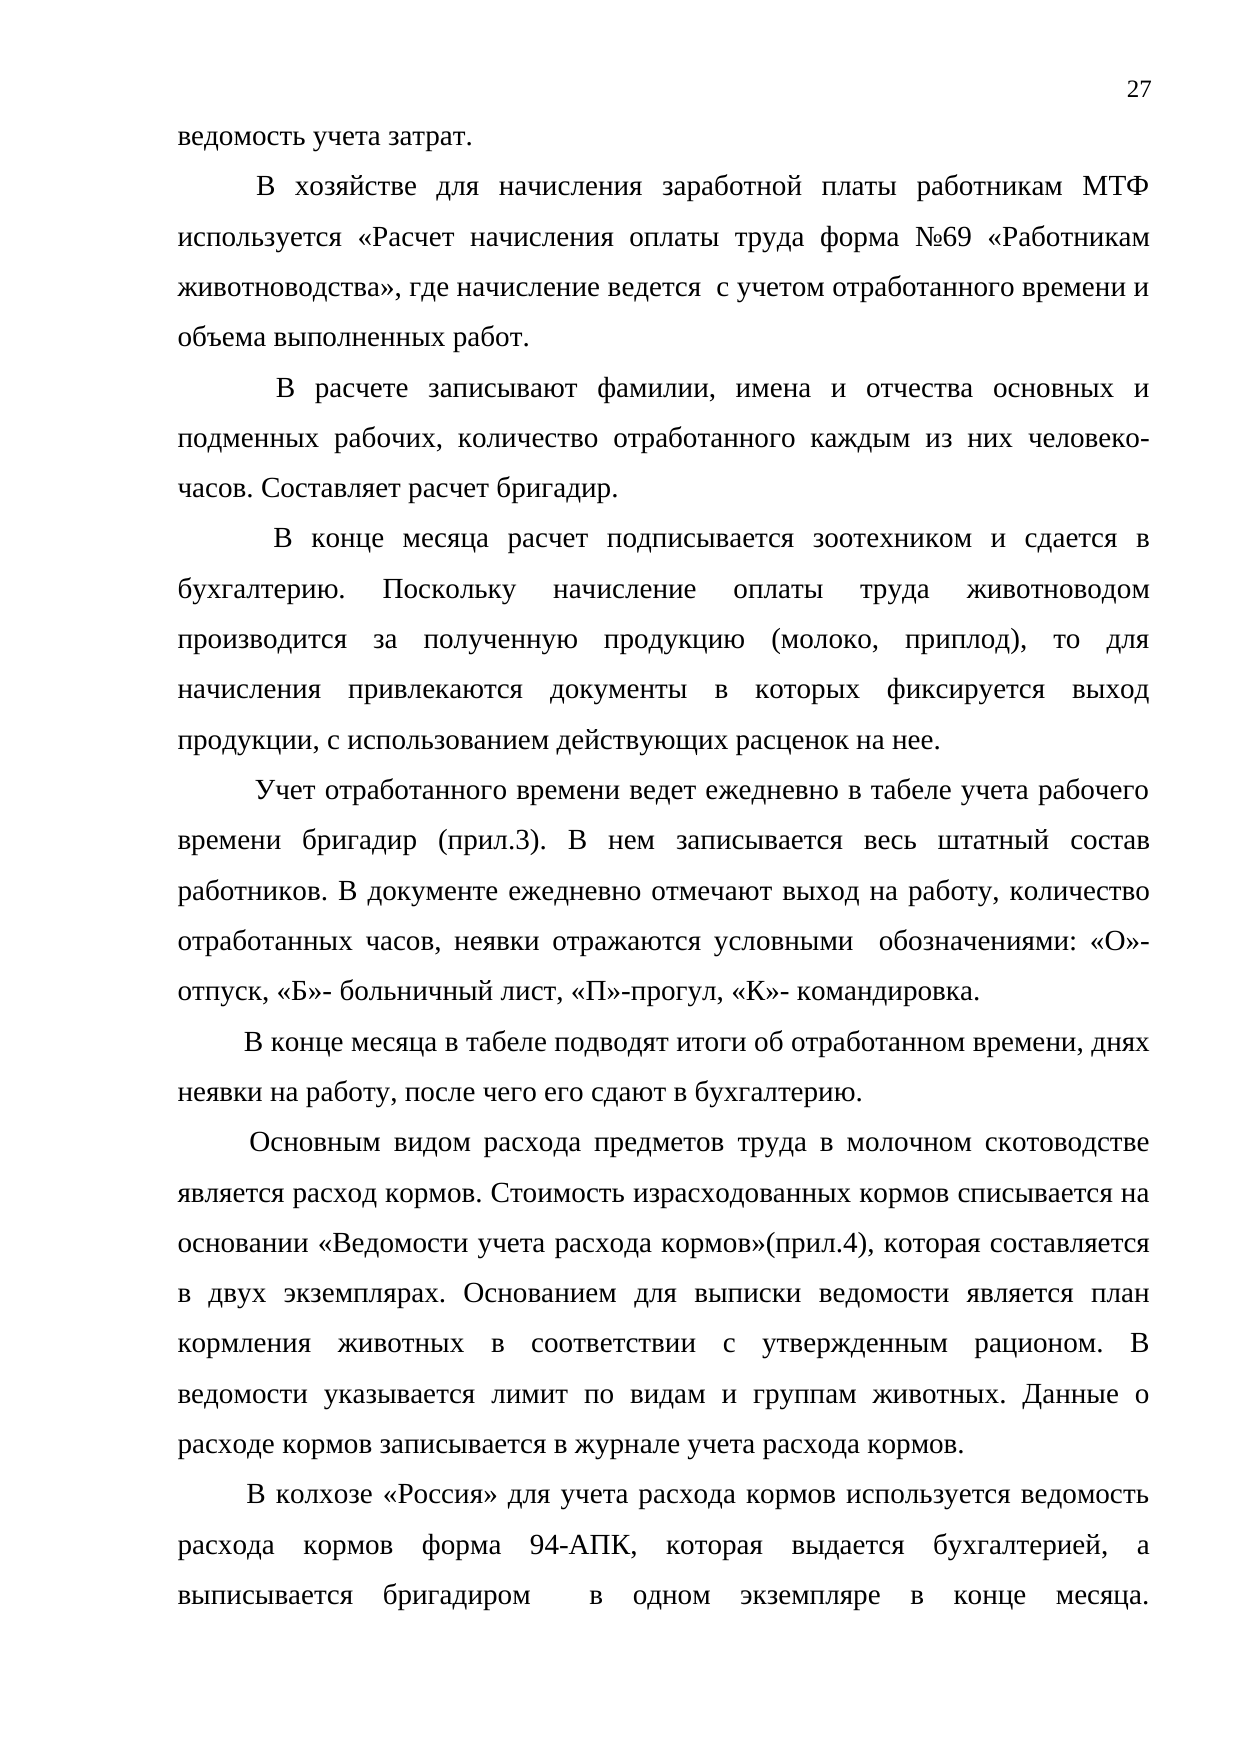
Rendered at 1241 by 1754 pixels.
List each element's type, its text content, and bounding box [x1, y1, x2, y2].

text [177, 118, 1151, 152]
text Основным видом расхода предметов труда в молочном скотоводстве является расход кормов. Стоимость израсходованных кормов списывается на основании «Ведомости учета расхода кормов»(прил.4), которая составляется в двух экземплярах. Основанием для выписки ведомости является план кормления животных в соответствии с утвержденным рационом. В ведомости указывается лимит по видам и группам животных. Данные о расходе кормов записывается в журнале учета расхода кормов. [177, 1124, 1151, 1460]
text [177, 1477, 1151, 1611]
text В конце месяца в табеле подводят итоги об отработанном времени, днях неявки на работу, после чего его сдают в бухгалтерию. [177, 1024, 1151, 1108]
text Учет отработанного времени ведет ежедневно в табеле учета рабочего времени бригадир (прил.3). В нем записывается весь штатный состав работников. В документе ежедневно отмечают выход на работу, количество отработанных часов, неявки отражаются условными обозначениями: «О»- отпуск, «Б»- больничный лист, «П»-прогул, «К»- командировка. [177, 772, 1151, 1007]
text В хозяйстве для начисления заработной платы работникам МТФ используется «Расчет начисления оплаты труда форма №69 «Работникам животноводства», где начисление ведется с учетом отработанного времени и объема выполненных работ. [177, 168, 1151, 353]
text В конце месяца расчет подписывается зоотехником и сдается в бухгалтерию. Поскольку начисление оплаты труда животноводом производится за полученную продукцию (молоко, приплод), то для начисления привлекаются документы в которых фиксируется выход продукции, с использованием действующих расценок на нее. [177, 521, 1151, 755]
text В расчете записывают фамилии, имена и отчества основных и подменных рабочих, количество отработанного каждым из них человеко-часов. Составляет расчет бригадир. [177, 370, 1151, 504]
